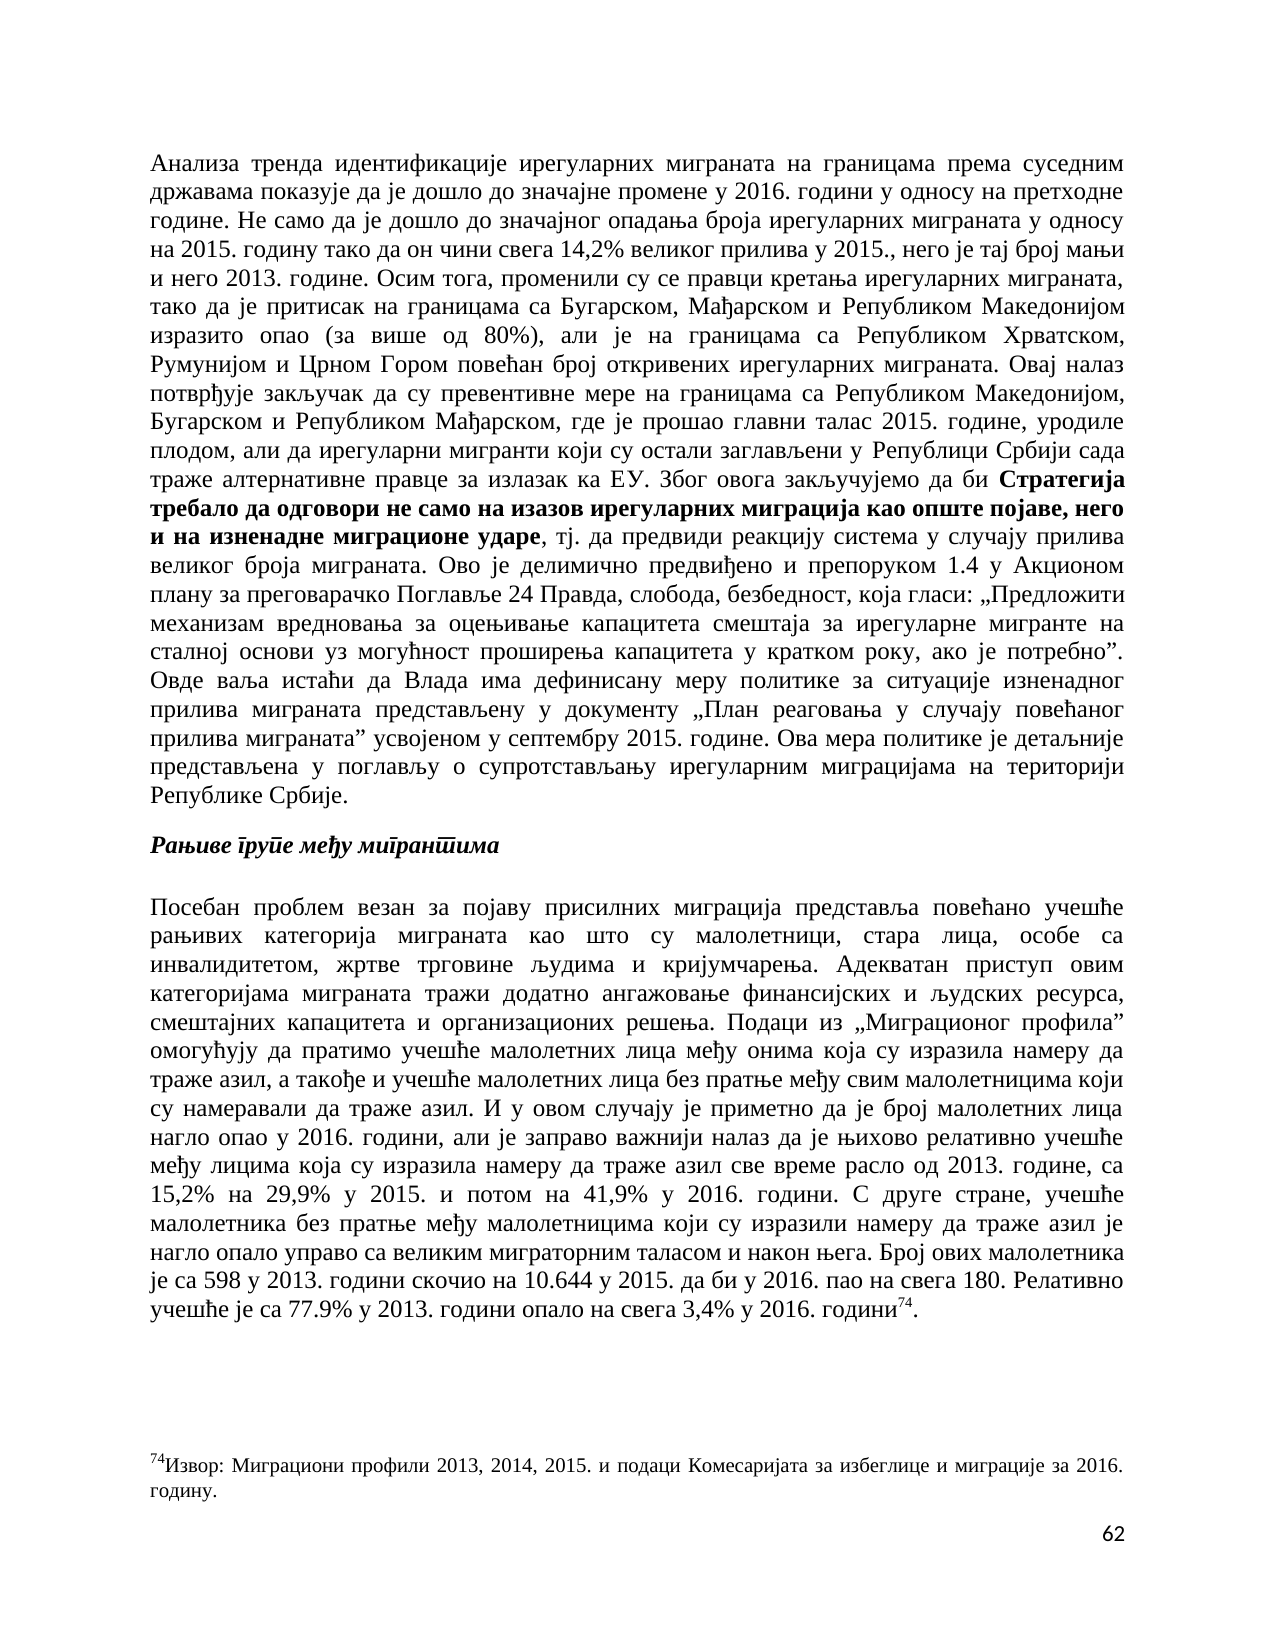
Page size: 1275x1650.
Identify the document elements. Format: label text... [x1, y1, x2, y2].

text Анализа тренда идентификације ирегуларних миграната на границама према суседним државама показује да је дошло до значајне промене у 2016. години у односу на претходне године. Не само да је дошло до значајног опадања броја ирегуларних миграната у односу на 2015. годину тако да он чини свега 14,2% великог прилива у 2015., него је тај број мањи и него 2013. године. Осим тога, променили су се правци кретања ирегуларних миграната, тако да је притисак на границама са Бугарском, Мађарском и Републиком Македонијом изразито опао (за више од 80%), али је на границама са Републиком Хрватском, Румунијом и Црном Гором повећан број откривених ирегуларних миграната. Овај налаз потврђује закључак да су превентивне мере на границама са Републиком Македонијом, Бугарском и Републиком Мађарском, где је прошао главни талас 2015. године, уродиле плодом, али да ирегуларни мигранти који су остали заглављени у Републици Србији сада траже алтернативне правце за излазак ка ЕУ. Због овога закључујемо да би Стратегија требало да одговори не само на изазов ирегуларних миграција као опште појаве, него и на изненадне миграционе ударе, тј. да предвиди реакцију система у случају прилива великог броја миграната. Ово је делимично предвиђено и препоруком 1.4 у Акционом плану за преговарачко Поглавље 24 Правда, слобода, безбедност, која гласи: „Предложити механизам вредновања за оцењивање капацитета смештаја за ирегуларне мигранте на сталној основи уз могућност проширења капацитета у кратком року, ако је потребно”. Овде ваља истаћи да Влада има дефинисану меру политике за ситуације изненадног прилива миграната представљену у документу „План реаговања у случају повећаног прилива миграната” усвојеном у септембру 2015. године. Oва мера политике је детаљније представљена у поглављу о супротстављању ирегуларним миграцијама на територији Републике Србије. [150, 148, 1125, 809]
text Посебан проблем везан за појаву присилних миграција представља повећано учешће рањивих категорија миграната као што су малолетници, стара лица, особе са инвалидитетом, жртве трговине људима и кријумчарења. Адекватан приступ овим категоријама миграната тражи додатно ангажовање финансијских и људских ресурса, смештајних капацитета и организационих решења. Подаци из „Миграционог профила” омогућују да пратимо учешће малолетних лица међу онима која су изразила намеру да траже азил, а такође и учешће малолетних лица без пратње међу свим малолетницима који су намеравали да траже азил. И у овом случају је приметно да је број малолетних лица нагло опао у 2016. години, али је заправо важнији налаз да је њихово релативно учешће међу лицима која су изразила намеру да траже азил све време расло од 2013. године, са 15,2% на 29,9% у 2015. и потом на 41,9% у 2016. години. С друге стране, учешће малолетника без пратње међу малолетницима који су изразили намеру да траже азил је нагло опало управо са великим миграторним таласом и након њега. Број ових малолетника је са 598 у 2013. години скочио на 10.644 у 2015. да би у 2016. пао на свега 180. Релативно учешће је са 77.9% у 2013. години опало на свега 3,4% у 2016. години. [150, 892, 1125, 1323]
subtitle Рањиве групе међу мигрантима [150, 830, 1125, 858]
